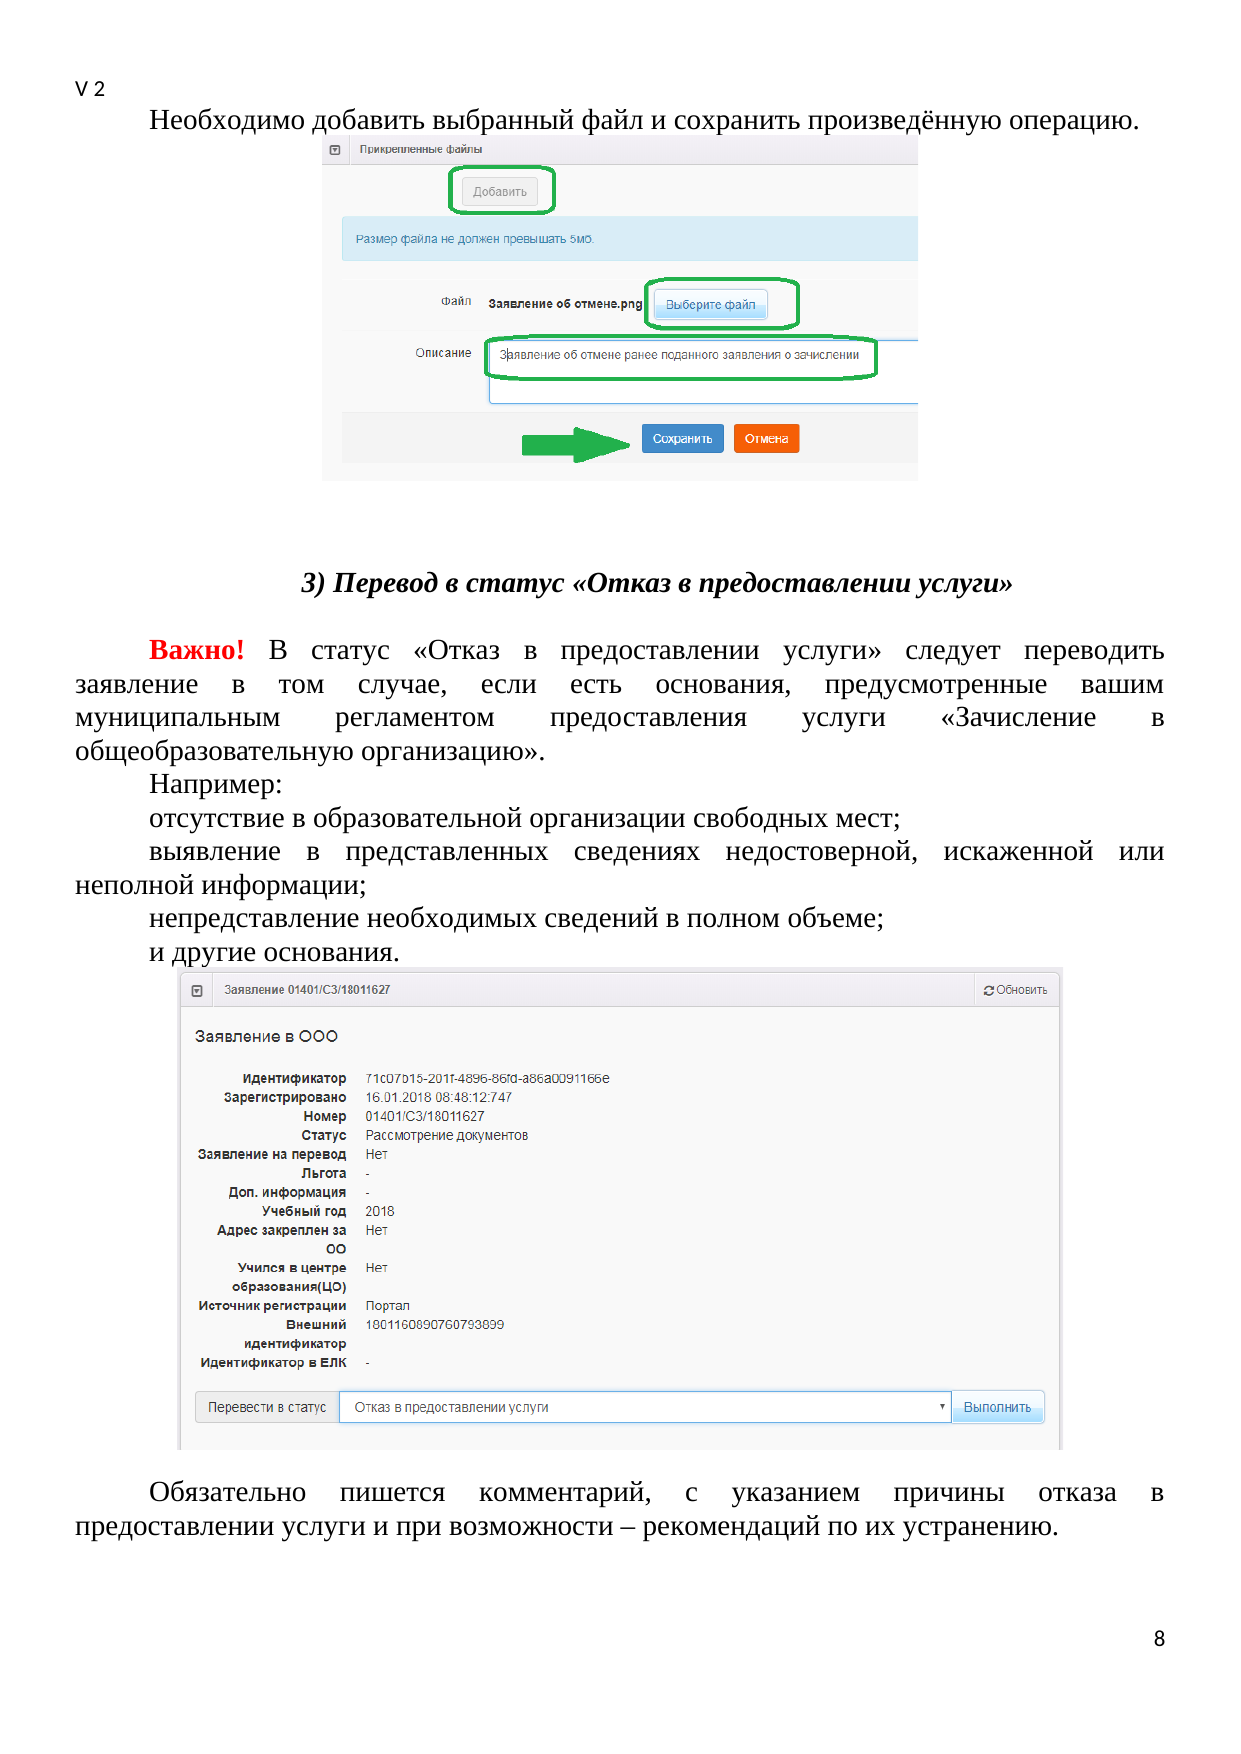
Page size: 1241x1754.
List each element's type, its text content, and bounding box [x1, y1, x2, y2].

text Важно! В статус «Отказ в предоставлении услуги» следует переводить заявление в том случае, если есть основания, предусмотренные вашим муниципальным регламентом предоставления услуги «Зачисление в общеобразовательную организацию». [75, 632, 1165, 766]
text Обязательно пишется комментарий, с указанием причины отказа в предоставлении услуги и при возможности – рекомендаций по их устранению. [75, 1474, 1165, 1542]
picture [322, 135, 919, 481]
picture [177, 967, 1064, 1450]
text и другие основания. [75, 934, 1165, 968]
text отсутствие в образовательной организации свободных мест; [75, 800, 1165, 833]
text непредставление необходимых сведений в полном объеме; [75, 901, 1165, 934]
text выявление в представленных сведениях недостоверной, искаженной или неполной информации; [75, 833, 1165, 901]
text Необходимо добавить выбранный файл и сохранить произведённую операцию. [75, 102, 1165, 135]
text Например: [75, 766, 1165, 800]
text 3) Перевод в статус «Отказ в предоставлении услуги» [150, 565, 1165, 599]
